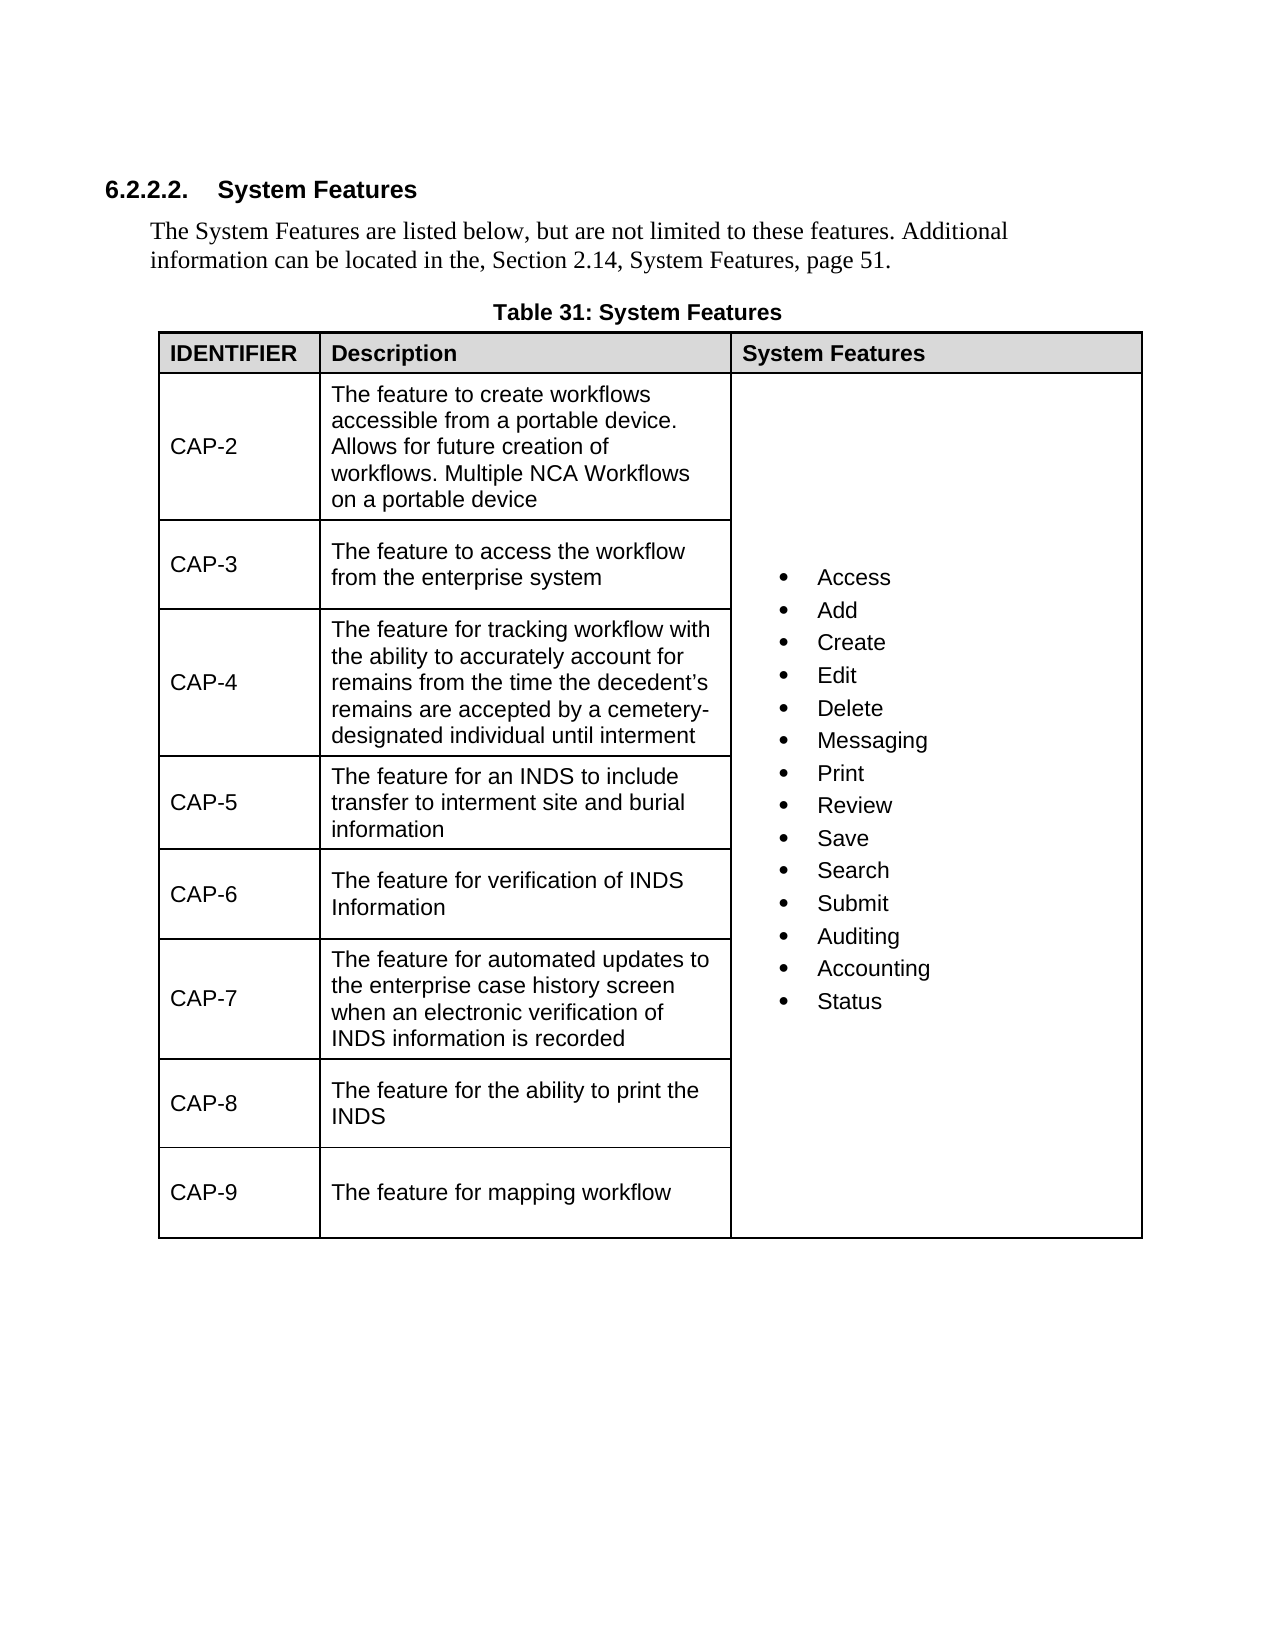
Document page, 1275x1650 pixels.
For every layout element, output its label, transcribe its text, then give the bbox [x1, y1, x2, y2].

table_cell The feature for mapping workflow [321, 1148, 730, 1237]
table_cell The feature for verification of INDS Information [321, 850, 730, 938]
table_cell CAP-7 [160, 940, 319, 1058]
table_cell CAP-3 [160, 521, 319, 608]
subtitle System Features [105, 175, 1125, 204]
text The System Features are listed below, but are not limited to these features. Additional information can be located in the, Section 2.14, System Features, page 51. [150, 216, 1125, 274]
text Table 31: System Features [150, 299, 1125, 325]
table_header Description [321, 334, 730, 372]
table_cell CAP-6 [160, 850, 319, 938]
table_cell The feature for an INDS to include transfer to interment site and burial information [321, 757, 730, 848]
table_header IDENTIFIER [160, 334, 319, 372]
table_cell The feature for tracking workflow with the ability to accurately account for remains from the time the decedent’s remains are accepted by a cemetery-designated individual until interment [321, 610, 730, 754]
table_cell The feature to create workflows accessible from a portable device. Allows for future creation of workflows. Multiple NCA Workflows on a portable device [321, 374, 730, 519]
table_cell CAP-9 [160, 1148, 319, 1237]
table_cell Access Add Create Edit Delete Messaging Print Review Save Search Submit Auditing Accounting Status [732, 374, 1141, 1237]
table_cell The feature for the ability to print the INDS [321, 1060, 730, 1147]
table_cell CAP-4 [160, 610, 319, 754]
table_cell The feature to access the workflow from the enterprise system [321, 521, 730, 608]
table_cell CAP-2 [160, 374, 319, 519]
table_cell CAP-8 [160, 1060, 319, 1147]
table_cell The feature for automated updates to the enterprise case history screen when an electronic verification of INDS information is recorded [321, 940, 730, 1058]
table_header System Features [732, 334, 1141, 372]
table_cell CAP-5 [160, 757, 319, 848]
